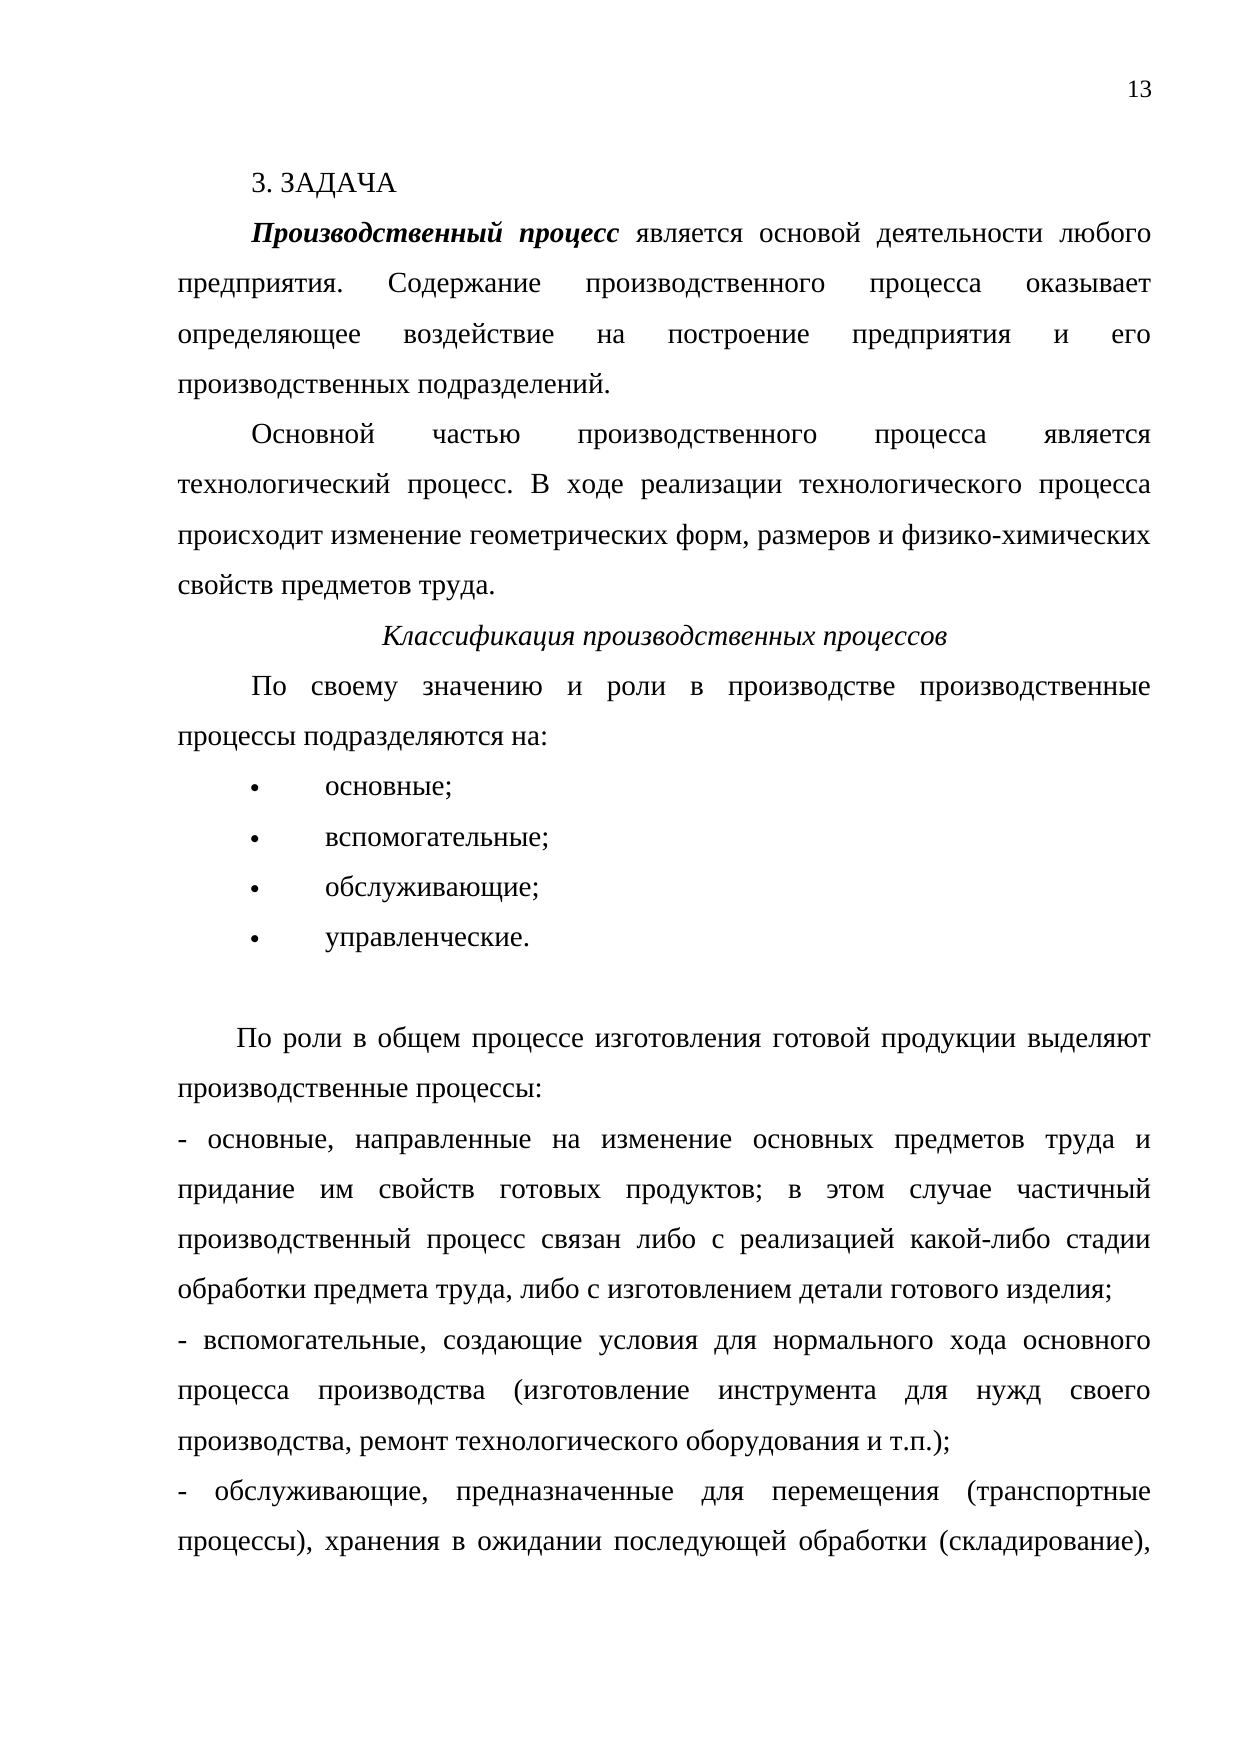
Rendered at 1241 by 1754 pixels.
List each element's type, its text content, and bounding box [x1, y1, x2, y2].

text - вспомогательные, создающие условия для нормального хода основного процесса производства (изготовление инструмента для нужд своего производства, ремонт технологического оборудования и т.п.); [177, 1322, 1152, 1456]
list обслуживающие; [177, 869, 1152, 903]
text Основной частью производственного процесса является технологический процесс. В ходе реализации технологического процесса происходит изменение геометрических форм, размеров и физико-химических свойств предметов труда. [177, 416, 1152, 601]
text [177, 1473, 1152, 1557]
text По своему значению и роли в производстве производственные процессы подразделяются на: [177, 668, 1152, 752]
text Производственный процесс является основой деятельности любого предприятия. Содержание производственного процесса оказывает определяющее воздействие на построение предприятия и его производственных подразделений. [177, 215, 1152, 399]
text - основные, направленные на изменение основных предметов труда и придание им свойств готовых продуктов; в этом случае частичный производственный процесс связан либо с реализацией какой-либо стадии обработки предмета труда, либо с изготовлением детали готового изделия; [177, 1121, 1152, 1305]
text Классификация производственных процессов [177, 618, 1152, 651]
text 3. ЗАДАЧА [177, 165, 1152, 198]
list управленческие. [177, 919, 1152, 953]
text По роли в общем процессе изготовления готовой продукции выделяют производственные процессы: [177, 1020, 1152, 1104]
list основные; [177, 768, 1152, 802]
list вспомогательные; [177, 819, 1152, 852]
